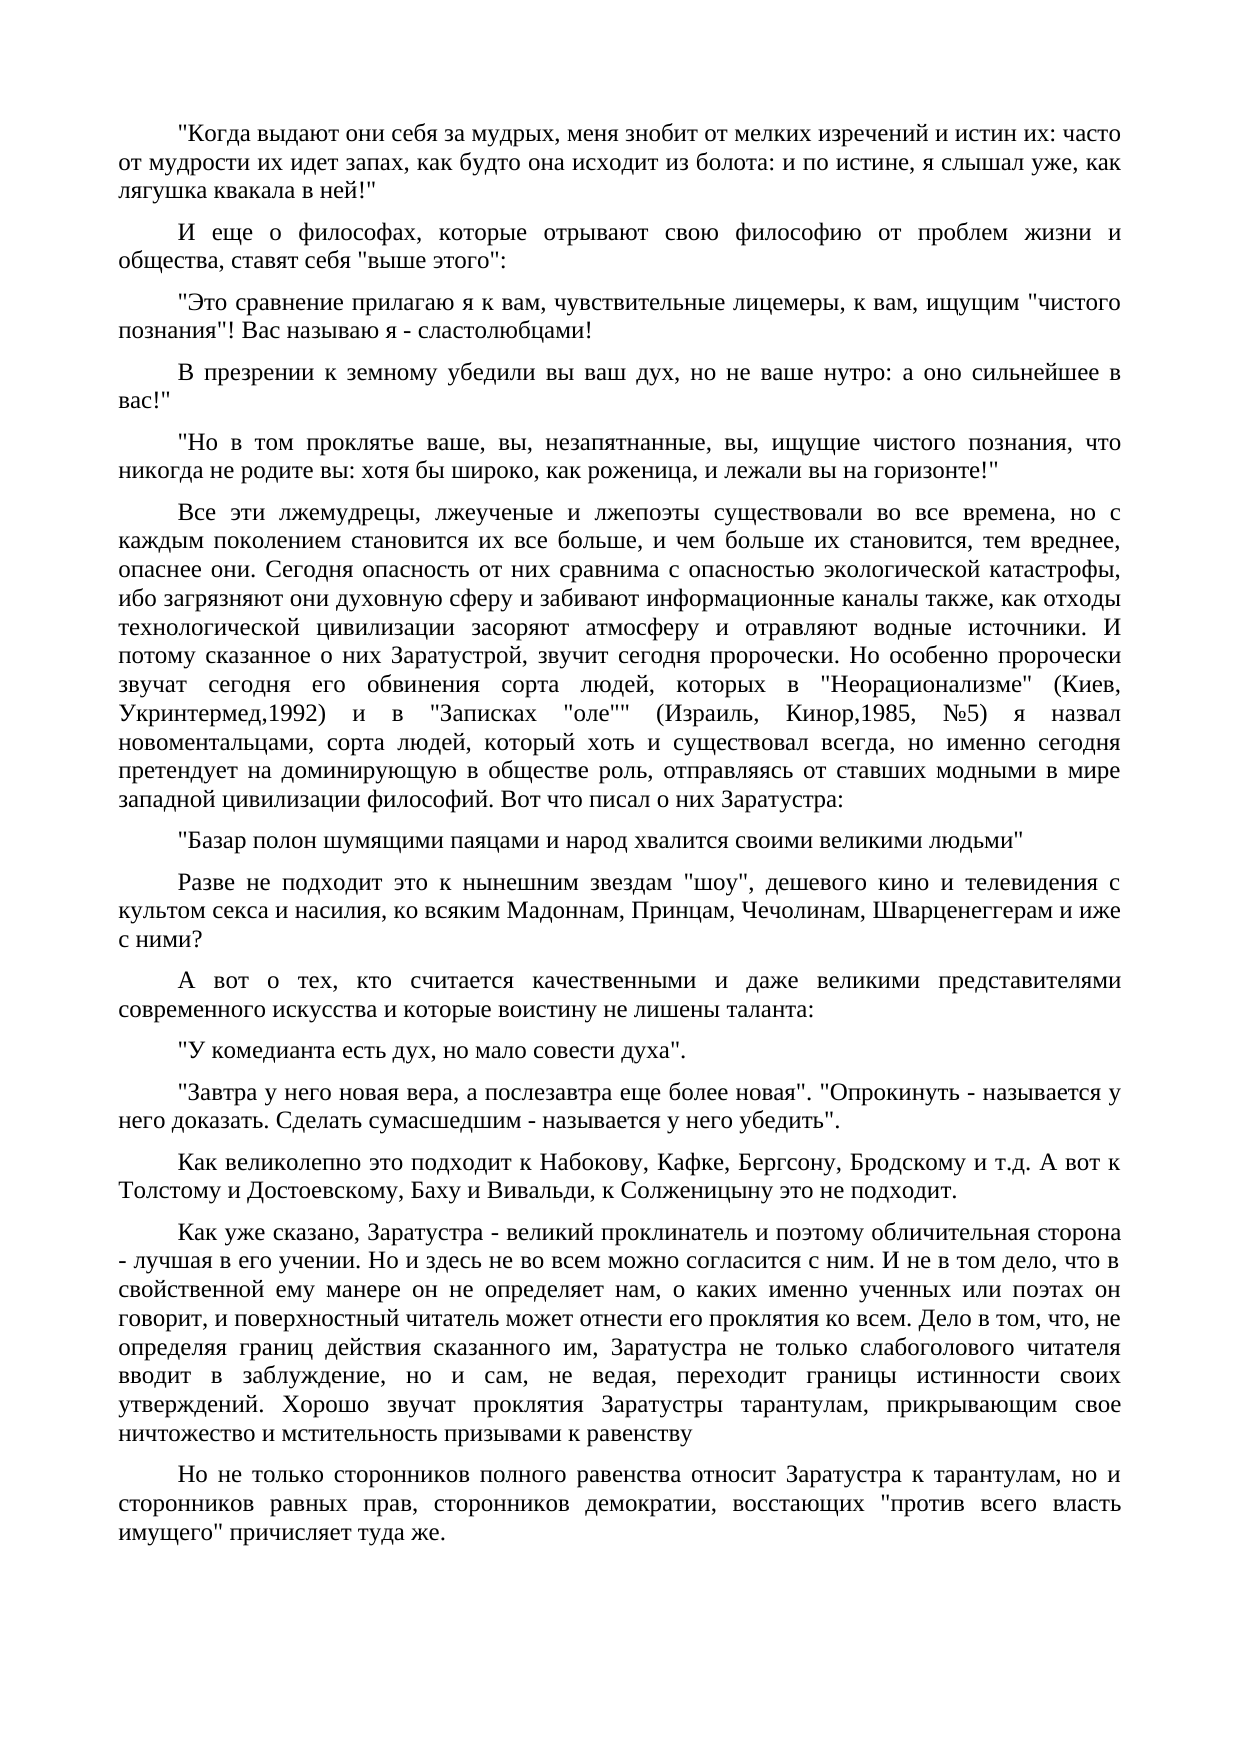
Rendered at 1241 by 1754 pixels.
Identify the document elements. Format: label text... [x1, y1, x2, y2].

text В презрении к земному убедили вы ваш дух, но не ваше нутро: а оно сильнейшее в вас!" [118, 357, 1122, 414]
text Разве не подходит это к нынешним звездам "шоу", дешевого кино и телевидения с культом секса и насилия, ко всяким Мадоннам, Принцам, Чечолинам, Шварценеггерам и иже с ними? [118, 867, 1122, 953]
text Но не только сторонников полного равенства относит Заратустра к тарантулам, но и сторонников равных прав, сторонников демократии, восстающих "против всего власть имущего" причисляет туда же. [118, 1459, 1122, 1546]
text "Это сравнение прилагаю я к вам, чувствительные лицемеры, к вам, ищущим "чистого познания"! Вас называю я - сластолюбцами! [118, 287, 1122, 344]
text И еще о философах, которые отрывают свою философию от проблем жизни и общества, ставят себя "выше этого": [118, 217, 1122, 274]
text "Когда выдают они себя за мудрых, меня знобит от мелких изречений и истин их: часто от мудрости их идет запах, как будто она исходит из болота: и по истине, я слышал уже, как лягушка квакала в ней!" [118, 118, 1122, 204]
text Как великолепно это подходит к Набокову, Кафке, Бергсону, Бродскому и т.д. А вот к Толстому и Достоевскому, Баху и Вивальди, к Солженицыну это не подходит. [118, 1147, 1122, 1204]
text А вот о тех, кто считается качественными и даже великими представителями современного искусства и которые воистину не лишены таланта: [118, 966, 1122, 1023]
text Как уже сказано, Заратустра - великий проклинатель и поэтому обличительная сторона - лучшая в его учении. Но и здесь не во всем можно согласится с ним. И не в том дело, что в свойственной ему манере он не определяет нам, о каких именно ученных или поэтах он говорит, и поверхностный читатель может отнести его проклятия ко всем. Дело в том, что, не определяя границ действия сказанного им, 3аратустра не только слабоголового читателя вводит в заблуждение, но и сам, не ведая, переходит границы истинности своих утверждений. Хорошо звучат проклятия Заратустры тарантулам, прикрывающим свое ничтожество и мстительность призывами к равенству [118, 1217, 1122, 1447]
text "У комедианта есть дух, но мало совести духа". [118, 1036, 1122, 1064]
text "Но в том проклятье ваше, вы, незапятнанные, вы, ищущие чистого познания, что никогда не родите вы: хотя бы широко, как роженица, и лежали вы на горизонте!" [118, 427, 1122, 484]
text Все эти лжемудрецы, лжеученые и лжепоэты существовали во все времена, но с каждым поколением становится их все больше, и чем больше их становится, тем вреднее, опаснее они. Сегодня опасность от них сравнима с опасностью экологической катастрофы, ибо загрязняют они духовную сферу и забивают информационные каналы также, как отходы технологической цивилизации засоряют атмосферу и отравляют водные источники. И потому сказанное о них Заратустрой, звучит сегодня пророчески. Но особенно пророчески звучат сегодня его обвинения сорта людей, которых в "Неорационализме" (Киев, Укринтермед,1992) и в "Записках "оле"" (Израиль, Кинор,1985, №5) я назвал новоментальцами, сорта людей, который хоть и существовал всегда, но именно сегодня претендует на доминирующую в обществе роль, отправляясь от ставших модными в мире западной цивилизации философий. Вот что писал о них Заратустра: [118, 497, 1122, 813]
text "Завтра у него новая вера, а послезавтра еще более новая". "Опрокинуть - называется у него доказать. Сделать сумасшедшим - называется у него убедить". [118, 1077, 1122, 1134]
text "Базар полон шумящими паяцами и народ хвалится своими великими людьми" [118, 826, 1122, 854]
